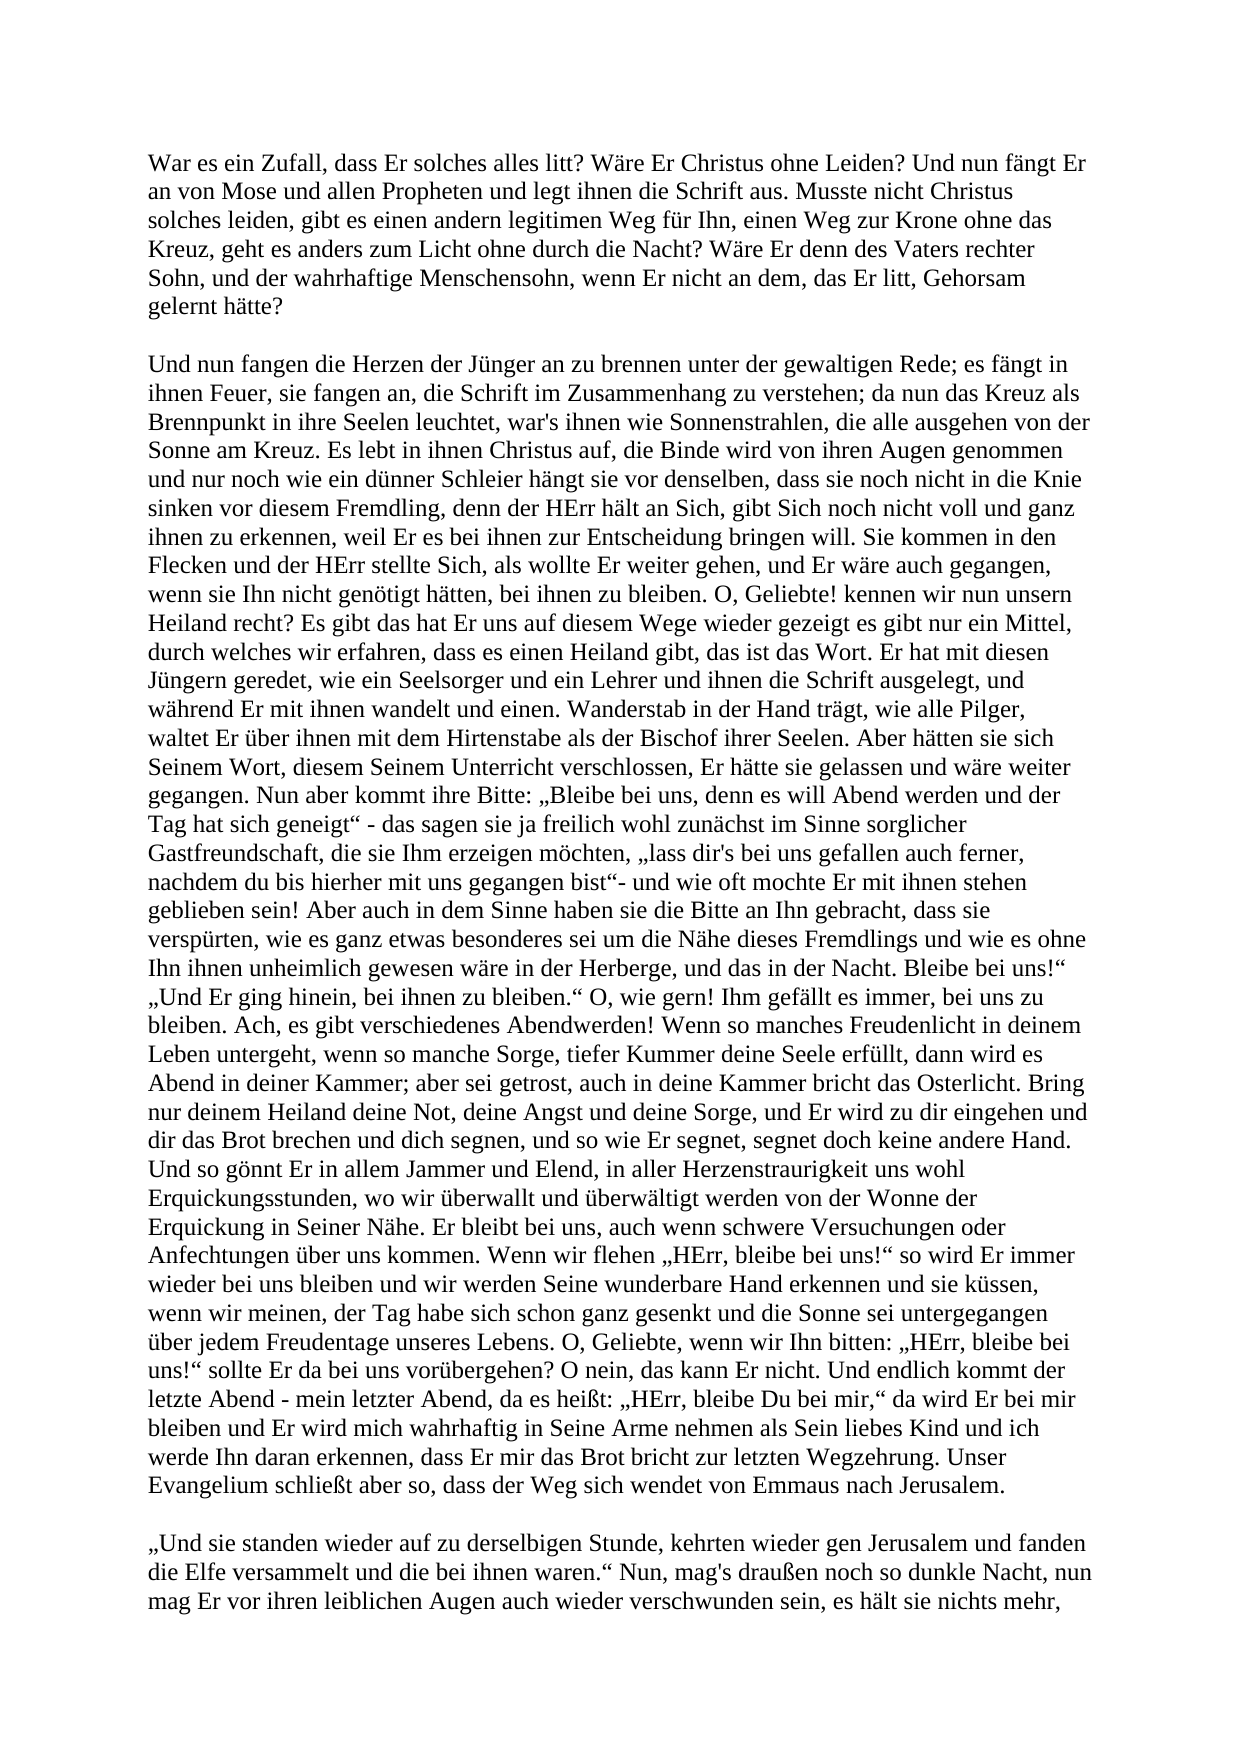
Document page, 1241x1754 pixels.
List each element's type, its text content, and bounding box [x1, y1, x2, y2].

text Und nun fangen die Herzen der Jünger an zu brennen unter der gewaltigen Rede; es fängt in ihnen Feuer, sie fangen an, die Schrift im Zusammenhang zu verstehen; da nun das Kreuz als Brennpunkt in ihre Seelen leuchtet, war's ihnen wie Sonnenstrahlen, die alle ausgehen von der Sonne am Kreuz. Es lebt in ihnen Christus auf, die Binde wird von ihren Augen genommen und nur noch wie ein dünner Schleier hängt sie vor denselben, dass sie noch nicht in die Knie sinken vor diesem Fremdling, denn der HErr hält an Sich, gibt Sich noch nicht voll und ganz ihnen zu erkennen, weil Er es bei ihnen zur Entscheidung bringen will. Sie kommen in den Flecken und der HErr stellte Sich, als wollte Er weiter gehen, und Er wäre auch gegangen, wenn sie Ihn nicht genötigt hätten, bei ihnen zu bleiben. O, Geliebte! kennen wir nun unsern Heiland recht? Es gibt das hat Er uns auf diesem Wege wieder gezeigt es gibt nur ein Mittel, durch welches wir erfahren, dass es einen Heiland gibt, das ist das Wort. Er hat mit diesen Jüngern geredet, wie ein Seelsorger und ein Lehrer und ihnen die Schrift ausgelegt, und während Er mit ihnen wandelt und einen. Wanderstab in der Hand trägt, wie alle Pilger, waltet Er über ihnen mit dem Hirtenstabe als der Bischof ihrer Seelen. Aber hätten sie sich Seinem Wort, diesem Seinem Unterricht verschlossen, Er hätte sie gelassen und wäre weiter gegangen. Nun aber kommt ihre Bitte: „Bleibe bei uns, denn es will Abend werden und der Tag hat sich geneigt“ - das sagen sie ja freilich wohl zunächst im Sinne sorglicher Gastfreundschaft, die sie Ihm erzeigen möchten, „lass dir's bei uns gefallen auch ferner, nachdem du bis hierher mit uns gegangen bist“- und wie oft mochte Er mit ihnen stehen geblieben sein! Aber auch in dem Sinne haben sie die Bitte an Ihn gebracht, dass sie verspürten, wie es ganz etwas besonderes sei um die Nähe dieses Fremdlings und wie es ohne Ihn ihnen unheimlich gewesen wäre in der Herberge, und das in der Nacht. Bleibe bei uns!“ „Und Er ging hinein, bei ihnen zu bleiben.“ O, wie gern! Ihm gefällt es immer, bei uns zu bleiben. Ach, es gibt verschiedenes Abendwerden! Wenn so manches Freudenlicht in deinem Leben untergeht, wenn so manche Sorge, tiefer Kummer deine Seele erfüllt, dann wird es Abend in deiner Kammer; aber sei getrost, auch in deine Kammer bricht das Osterlicht. Bring nur deinem Heiland deine Not, deine Angst und deine Sorge, und Er wird zu dir eingehen und dir das Brot brechen und dich segnen, und so wie Er segnet, segnet doch keine andere Hand. Und so gönnt Er in allem Jammer und Elend, in aller Herzenstraurigkeit uns wohl Erquickungsstunden, wo wir überwallt und überwältigt werden von der Wonne der Erquickung in Seiner Nähe. Er bleibt bei uns, auch wenn schwere Versuchungen oder Anfechtungen über uns kommen. Wenn wir flehen „HErr, bleibe bei uns!“ so wird Er immer wieder bei uns bleiben und wir werden Seine wunderbare Hand erkennen und sie küssen, wenn wir meinen, der Tag habe sich schon ganz gesenkt und die Sonne sei untergegangen über jedem Freudentage unseres Lebens. O, Geliebte, wenn wir Ihn bitten: „HErr, bleibe bei uns!“ sollte Er da bei uns vorübergehen? O nein, das kann Er nicht. Und endlich kommt der letzte Abend - mein letzter Abend, da es heißt: „HErr, bleibe Du bei mir,“ da wird Er bei mir bleiben und Er wird mich wahrhaftig in Seine Arme nehmen als Sein liebes Kind und ich werde Ihn daran erkennen, dass Er mir das Brot bricht zur letzten Wegzehrung. Unser Evangelium schließt aber so, dass der Weg sich wendet von Emmaus nach Jerusalem. [148, 349, 1093, 1499]
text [148, 1528, 1093, 1615]
text War es ein Zufall, dass Er solches alles litt? Wäre Er Christus ohne Leiden? Und nun fängt Er an von Mose und allen Propheten und legt ihnen die Schrift aus. Musste nicht Christus solches leiden, gibt es einen andern legitimen Weg für Ihn, einen Weg zur Krone ohne das Kreuz, geht es anders zum Licht ohne durch die Nacht? Wäre Er denn des Vaters rechter Sohn, und der wahrhaftige Menschensohn, wenn Er nicht an dem, das Er litt, Gehorsam gelernt hätte? [148, 148, 1093, 320]
